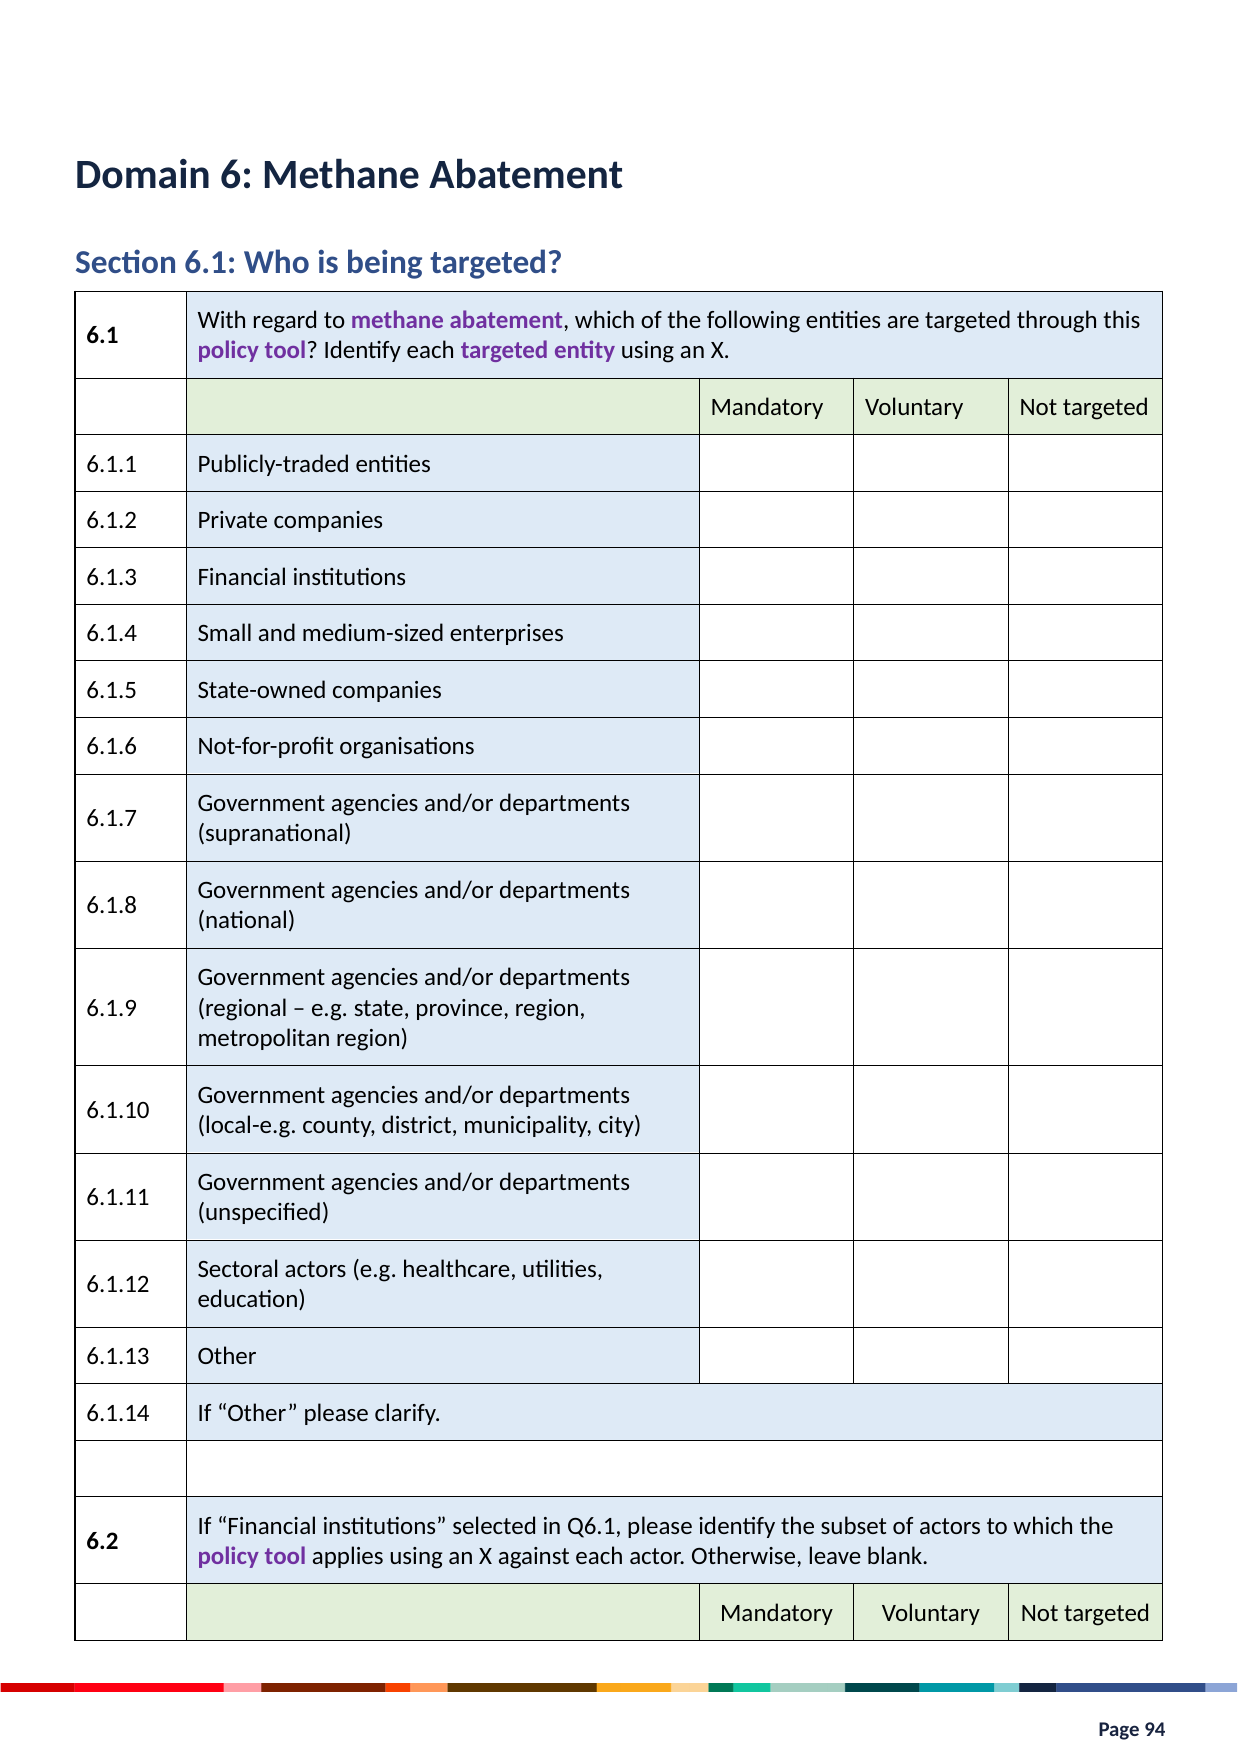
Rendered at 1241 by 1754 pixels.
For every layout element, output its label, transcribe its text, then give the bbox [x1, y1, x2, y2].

subtitle Domain 6: Methane Abatement [75, 148, 1165, 199]
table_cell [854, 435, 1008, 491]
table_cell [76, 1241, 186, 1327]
subtitle Section 6.1: Who is being targeted? [75, 241, 1165, 282]
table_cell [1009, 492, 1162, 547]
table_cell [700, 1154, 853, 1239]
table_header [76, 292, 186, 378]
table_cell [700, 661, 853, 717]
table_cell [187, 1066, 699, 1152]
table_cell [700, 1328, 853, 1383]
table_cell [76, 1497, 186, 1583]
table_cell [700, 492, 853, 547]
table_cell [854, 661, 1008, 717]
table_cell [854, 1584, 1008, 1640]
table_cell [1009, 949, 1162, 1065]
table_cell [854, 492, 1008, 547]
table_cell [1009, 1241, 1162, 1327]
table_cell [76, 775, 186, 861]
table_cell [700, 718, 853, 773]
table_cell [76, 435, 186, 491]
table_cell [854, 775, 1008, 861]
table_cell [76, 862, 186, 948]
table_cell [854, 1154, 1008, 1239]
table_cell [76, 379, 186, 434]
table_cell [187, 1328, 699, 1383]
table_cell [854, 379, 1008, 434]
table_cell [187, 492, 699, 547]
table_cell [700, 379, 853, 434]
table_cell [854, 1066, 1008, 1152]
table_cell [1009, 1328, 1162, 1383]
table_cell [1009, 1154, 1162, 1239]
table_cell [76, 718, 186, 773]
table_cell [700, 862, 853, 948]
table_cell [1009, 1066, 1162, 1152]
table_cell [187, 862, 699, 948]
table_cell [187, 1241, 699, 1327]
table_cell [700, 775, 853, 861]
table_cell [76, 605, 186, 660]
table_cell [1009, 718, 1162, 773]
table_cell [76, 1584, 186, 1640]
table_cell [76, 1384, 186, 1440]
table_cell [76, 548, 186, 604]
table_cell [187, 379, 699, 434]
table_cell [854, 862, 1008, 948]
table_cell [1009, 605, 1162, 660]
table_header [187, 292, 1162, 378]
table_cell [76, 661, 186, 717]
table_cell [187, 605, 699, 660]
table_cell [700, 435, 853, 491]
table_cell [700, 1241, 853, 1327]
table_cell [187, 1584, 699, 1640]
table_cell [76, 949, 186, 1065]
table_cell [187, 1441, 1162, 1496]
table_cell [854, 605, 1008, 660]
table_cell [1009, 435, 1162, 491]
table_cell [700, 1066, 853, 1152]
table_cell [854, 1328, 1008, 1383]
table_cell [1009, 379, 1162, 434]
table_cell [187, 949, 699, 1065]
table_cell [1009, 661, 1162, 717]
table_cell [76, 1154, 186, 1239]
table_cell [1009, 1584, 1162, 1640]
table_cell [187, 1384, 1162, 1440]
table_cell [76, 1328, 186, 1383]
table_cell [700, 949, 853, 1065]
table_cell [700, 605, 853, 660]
picture [0, 1683, 1236, 1692]
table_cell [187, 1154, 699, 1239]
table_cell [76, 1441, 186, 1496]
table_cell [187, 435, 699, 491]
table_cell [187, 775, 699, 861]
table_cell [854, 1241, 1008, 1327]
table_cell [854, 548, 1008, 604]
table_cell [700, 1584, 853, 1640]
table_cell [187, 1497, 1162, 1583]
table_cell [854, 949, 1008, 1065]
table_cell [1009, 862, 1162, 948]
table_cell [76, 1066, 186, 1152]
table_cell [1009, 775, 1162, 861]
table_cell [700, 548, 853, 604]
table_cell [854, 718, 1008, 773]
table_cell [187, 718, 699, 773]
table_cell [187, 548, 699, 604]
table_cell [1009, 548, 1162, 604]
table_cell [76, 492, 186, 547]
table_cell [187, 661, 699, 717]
